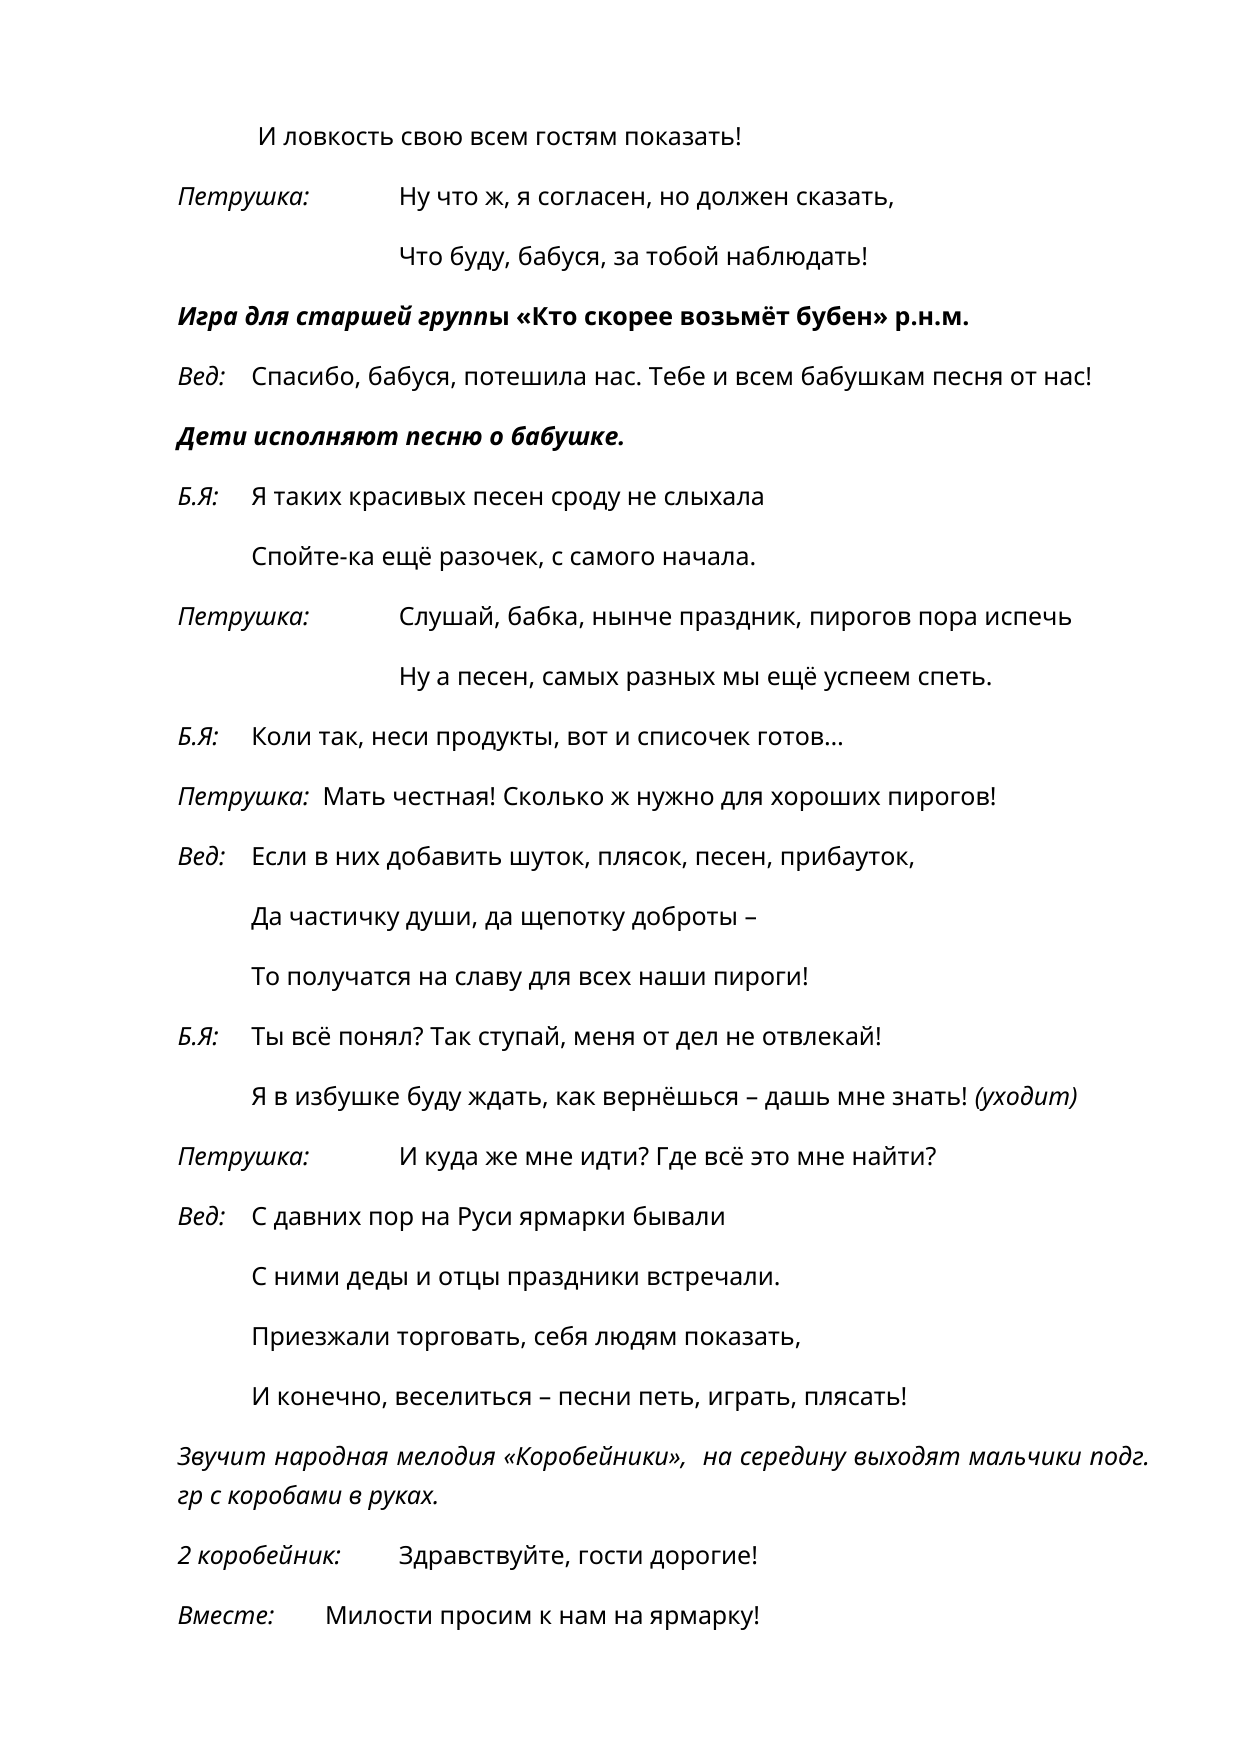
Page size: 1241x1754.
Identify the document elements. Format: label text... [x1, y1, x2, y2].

text С ними деды и отцы праздники встречали. [177, 1258, 1152, 1292]
text Вед: Спасибо, бабуся, потешила нас. Тебе и всем бабушкам песня от нас! [177, 358, 1152, 392]
text Дети исполняют песню о бабушке. [177, 418, 1152, 452]
text Петрушка: Мать честная! Сколько ж нужно для хороших пирогов! [177, 778, 1152, 812]
text Звучит народная мелодия «Коробейники», на середину выходят мальчики подг. гр с коробами в руках. [177, 1438, 1152, 1511]
text Приезжали торговать, себя людям показать, [177, 1318, 1152, 1352]
text Б.Я: Коли так, неси продукты, вот и списочек готов… [177, 718, 1152, 752]
text То получатся на славу для всех наши пироги! [177, 958, 1152, 992]
text Вед: С давних пор на Руси ярмарки бывали [177, 1198, 1152, 1232]
text Я в избушке буду ждать, как вернёшься – дашь мне знать! (уходит) [177, 1078, 1152, 1112]
text 2 коробейник: Здравствуйте, гости дорогие! [177, 1537, 1152, 1571]
text И ловкость свою всем гостям показать! [177, 118, 1152, 152]
text Вместе: Милости просим к нам на ярмарку! [177, 1597, 1152, 1631]
text Вед: Если в них добавить шуток, плясок, песен, прибауток, [177, 838, 1152, 872]
text Петрушка: Ну что ж, я согласен, но должен сказать, [177, 178, 1152, 212]
text Да частичку души, да щепотку доброты – [177, 898, 1152, 932]
text Ну а песен, самых разных мы ещё успеем спеть. [177, 658, 1152, 692]
text Б.Я: Я таких красивых песен сроду не слыхала [177, 478, 1152, 512]
text Спойте-ка ещё разочек, с самого начала. [177, 538, 1152, 572]
text Что буду, бабуся, за тобой наблюдать! [177, 238, 1152, 272]
text И конечно, веселиться – песни петь, играть, плясать! [177, 1378, 1152, 1412]
text Петрушка: И куда же мне идти? Где всё это мне найти? [177, 1138, 1152, 1172]
text Игра для старшей группы «Кто скорее возьмёт бубен» р.н.м. [177, 298, 1152, 332]
text Петрушка: Слушай, бабка, нынче праздник, пирогов пора испечь [177, 598, 1152, 632]
text Б.Я: Ты всё понял? Так ступай, меня от дел не отвлекай! [177, 1018, 1152, 1052]
